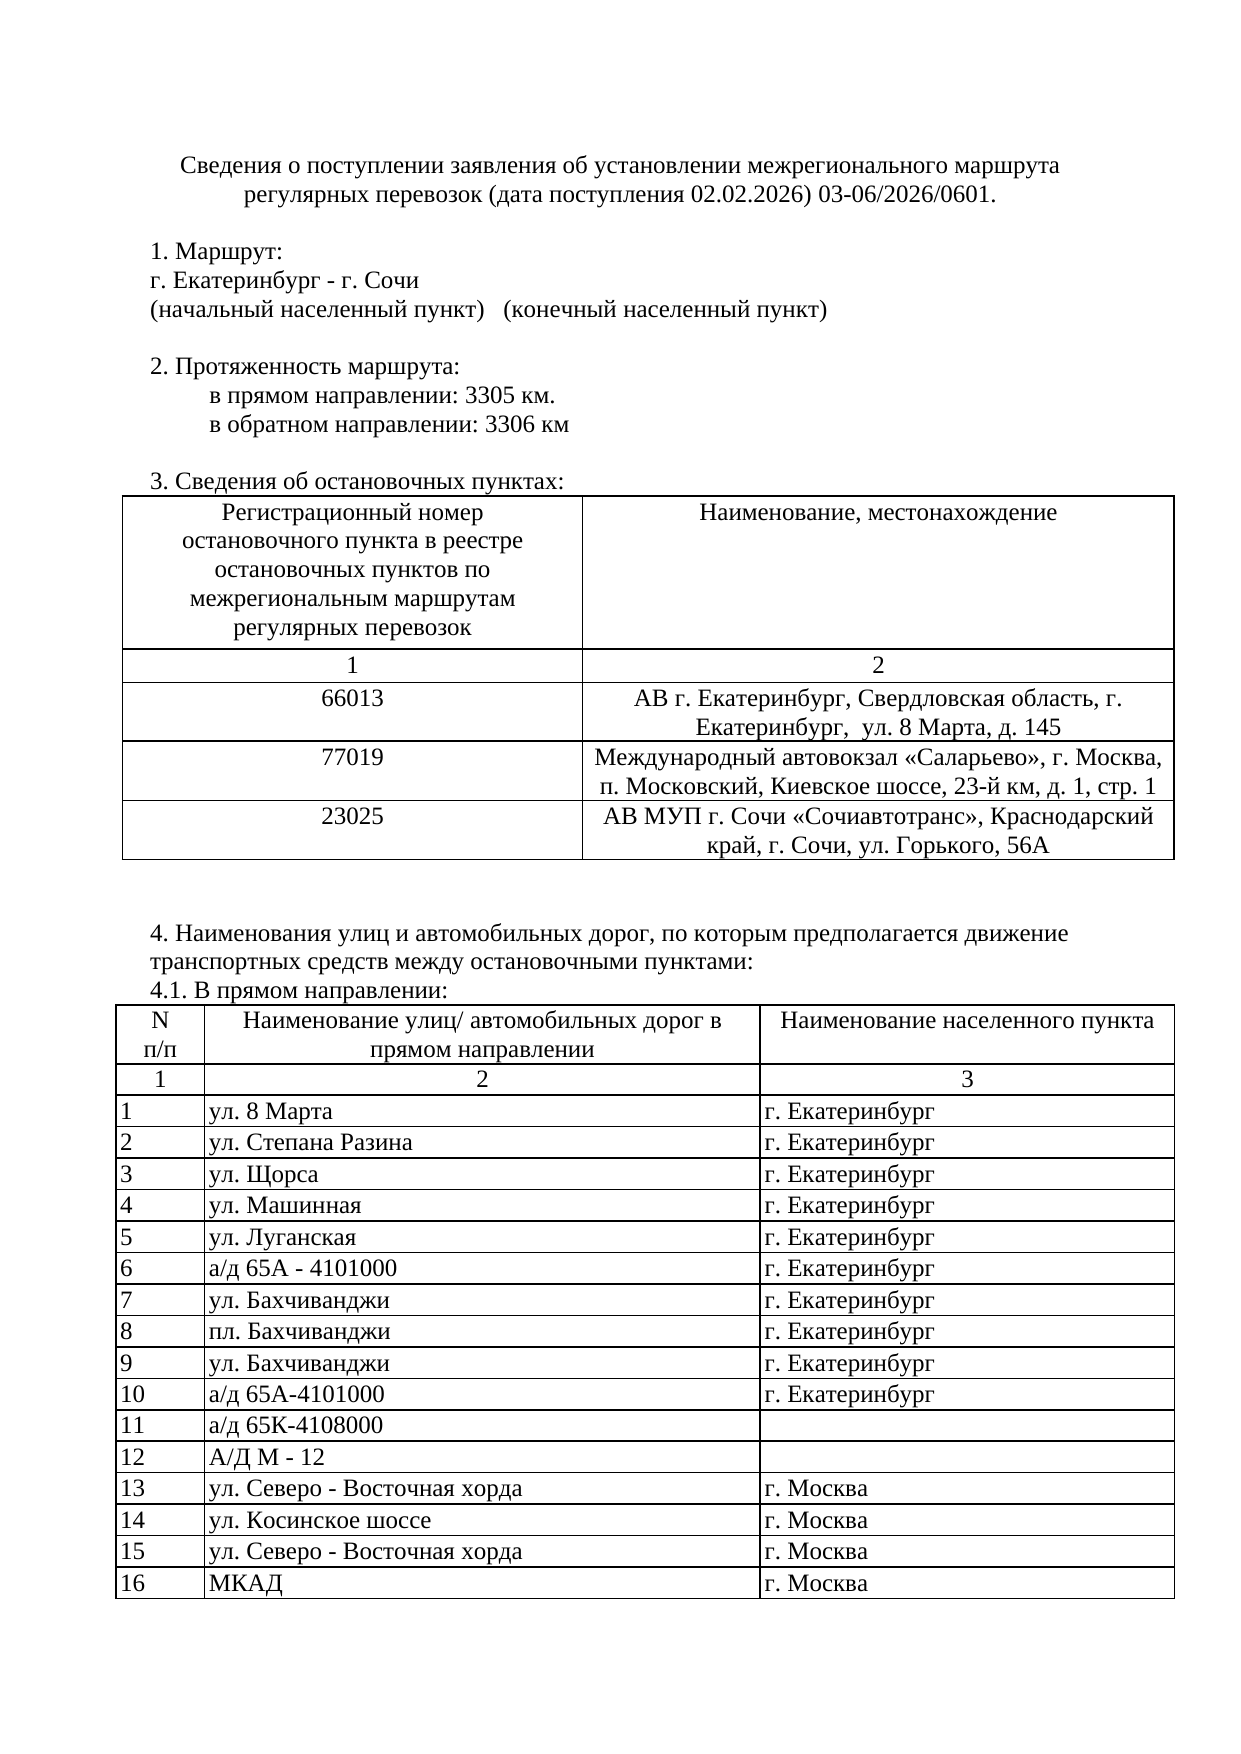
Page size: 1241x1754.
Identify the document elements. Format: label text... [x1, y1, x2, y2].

table_cell 8 [117, 1316, 204, 1346]
table_header N п/п [117, 1006, 204, 1063]
table_cell г. Москва [761, 1536, 1174, 1566]
text (начальный населенный пункт) (конечный населенный пункт) [150, 294, 1090, 322]
table_cell 77019 [123, 742, 582, 799]
table_cell 1 [117, 1065, 204, 1094]
table_cell 14 [117, 1505, 204, 1535]
table_cell ул. Косинское шоссе [205, 1505, 759, 1535]
table_cell а/д 65А-4101000 [205, 1379, 759, 1409]
text в прямом направлении: 3305 км. [150, 380, 1090, 409]
table_cell ул. Северо - Восточная хорда [205, 1473, 759, 1503]
table_cell 23025 [123, 801, 582, 858]
table_cell г. Екатеринбург [761, 1159, 1174, 1189]
table_cell ул. 8 Марта [205, 1096, 759, 1126]
table_cell г. Екатеринбург [761, 1285, 1174, 1314]
table_cell [761, 1411, 1174, 1440]
table_cell 9 [117, 1348, 204, 1377]
table_cell г. Екатеринбург [761, 1127, 1174, 1157]
text 4. Наименования улиц и автомобильных дорог, по которым предполагается движение транспортных средств между остановочными пунктами: [150, 918, 1090, 975]
text г. Екатеринбург - г. Сочи [150, 265, 1090, 294]
table_cell 2 [205, 1065, 759, 1094]
text 4.1. В прямом направлении: [150, 975, 1090, 1004]
table_cell Международный автовокзал «Саларьево», г. Москва, п. Московский, Киевское шоссе, 23-й км, д. 1, стр. 1 [583, 742, 1173, 799]
table_cell а/д 65К-4108000 [205, 1411, 759, 1440]
table_header Наименование населенного пункта [761, 1006, 1174, 1063]
table_cell г. Екатеринбург [761, 1348, 1174, 1377]
table_cell МКАД [205, 1568, 759, 1598]
table_cell 10 [117, 1379, 204, 1409]
table_cell АВ г. Екатеринбург, Свердловская область, г. Екатеринбург, ул. 8 Марта, д. 145 [583, 683, 1173, 740]
table_cell г. Екатеринбург [761, 1316, 1174, 1346]
text в обратном направлении: 3306 км [150, 409, 1090, 437]
table_header Регистрационный номер остановочного пункта в реестре остановочных пунктов по межрегиональным маршрутам регулярных перевозок [123, 497, 582, 648]
table_cell 6 [117, 1253, 204, 1283]
table_cell ул. Луганская [205, 1222, 759, 1252]
table_header Наименование улиц/ автомобильных дорог в прямом направлении [205, 1006, 759, 1063]
table_cell ул. Бахчиванджи [205, 1285, 759, 1314]
table_cell 13 [117, 1473, 204, 1503]
table_cell 5 [117, 1222, 204, 1252]
table_cell ул. Щорса [205, 1159, 759, 1189]
table_cell 3 [761, 1065, 1174, 1094]
table_cell пл. Бахчиванджи [205, 1316, 759, 1346]
table_cell 3 [117, 1159, 204, 1189]
text 1. Маршрут: [150, 236, 1090, 265]
table_cell 4 [117, 1190, 204, 1220]
table_cell [761, 1442, 1174, 1472]
table_cell ул. Степана Разина [205, 1127, 759, 1157]
table_cell 66013 [123, 683, 582, 740]
table_cell г. Екатеринбург [761, 1222, 1174, 1252]
table_cell г. Москва [761, 1505, 1174, 1535]
table_cell г. Москва [761, 1473, 1174, 1503]
table_cell г. Екатеринбург [761, 1253, 1174, 1283]
text Сведения о поступлении заявления об установлении межрегионального маршрута регулярных перевозок (дата поступления 02.02.2026) 03-06/2026/0601. [150, 150, 1090, 207]
table_cell 16 [117, 1568, 204, 1598]
table_cell АВ МУП г. Сочи «Сочиавтотранс», Краснодарский край, г. Сочи, ул. Горького, 56А [583, 801, 1173, 858]
table_cell 15 [117, 1536, 204, 1566]
table_cell г. Москва [761, 1568, 1174, 1598]
table_cell 1 [123, 650, 582, 681]
table_cell А/Д М - 12 [205, 1442, 759, 1472]
table_cell г. Екатеринбург [761, 1190, 1174, 1220]
text 3. Сведения об остановочных пунктах: [150, 466, 1090, 495]
table_cell г. Екатеринбург [761, 1379, 1174, 1409]
table_cell 12 [117, 1442, 204, 1472]
table_cell 1 [117, 1096, 204, 1126]
table_cell г. Екатеринбург [761, 1096, 1174, 1126]
table_cell 2 [583, 650, 1173, 681]
table_cell ул. Северо - Восточная хорда [205, 1536, 759, 1566]
table_cell 11 [117, 1411, 204, 1440]
table_header Наименование, местонахождение [583, 497, 1173, 648]
table_cell а/д 65А - 4101000 [205, 1253, 759, 1283]
table_cell ул. Машинная [205, 1190, 759, 1220]
table_cell ул. Бахчиванджи [205, 1348, 759, 1377]
text 2. Протяженность маршрута: [150, 351, 1090, 380]
table_cell 2 [117, 1127, 204, 1157]
table_cell 7 [117, 1285, 204, 1314]
